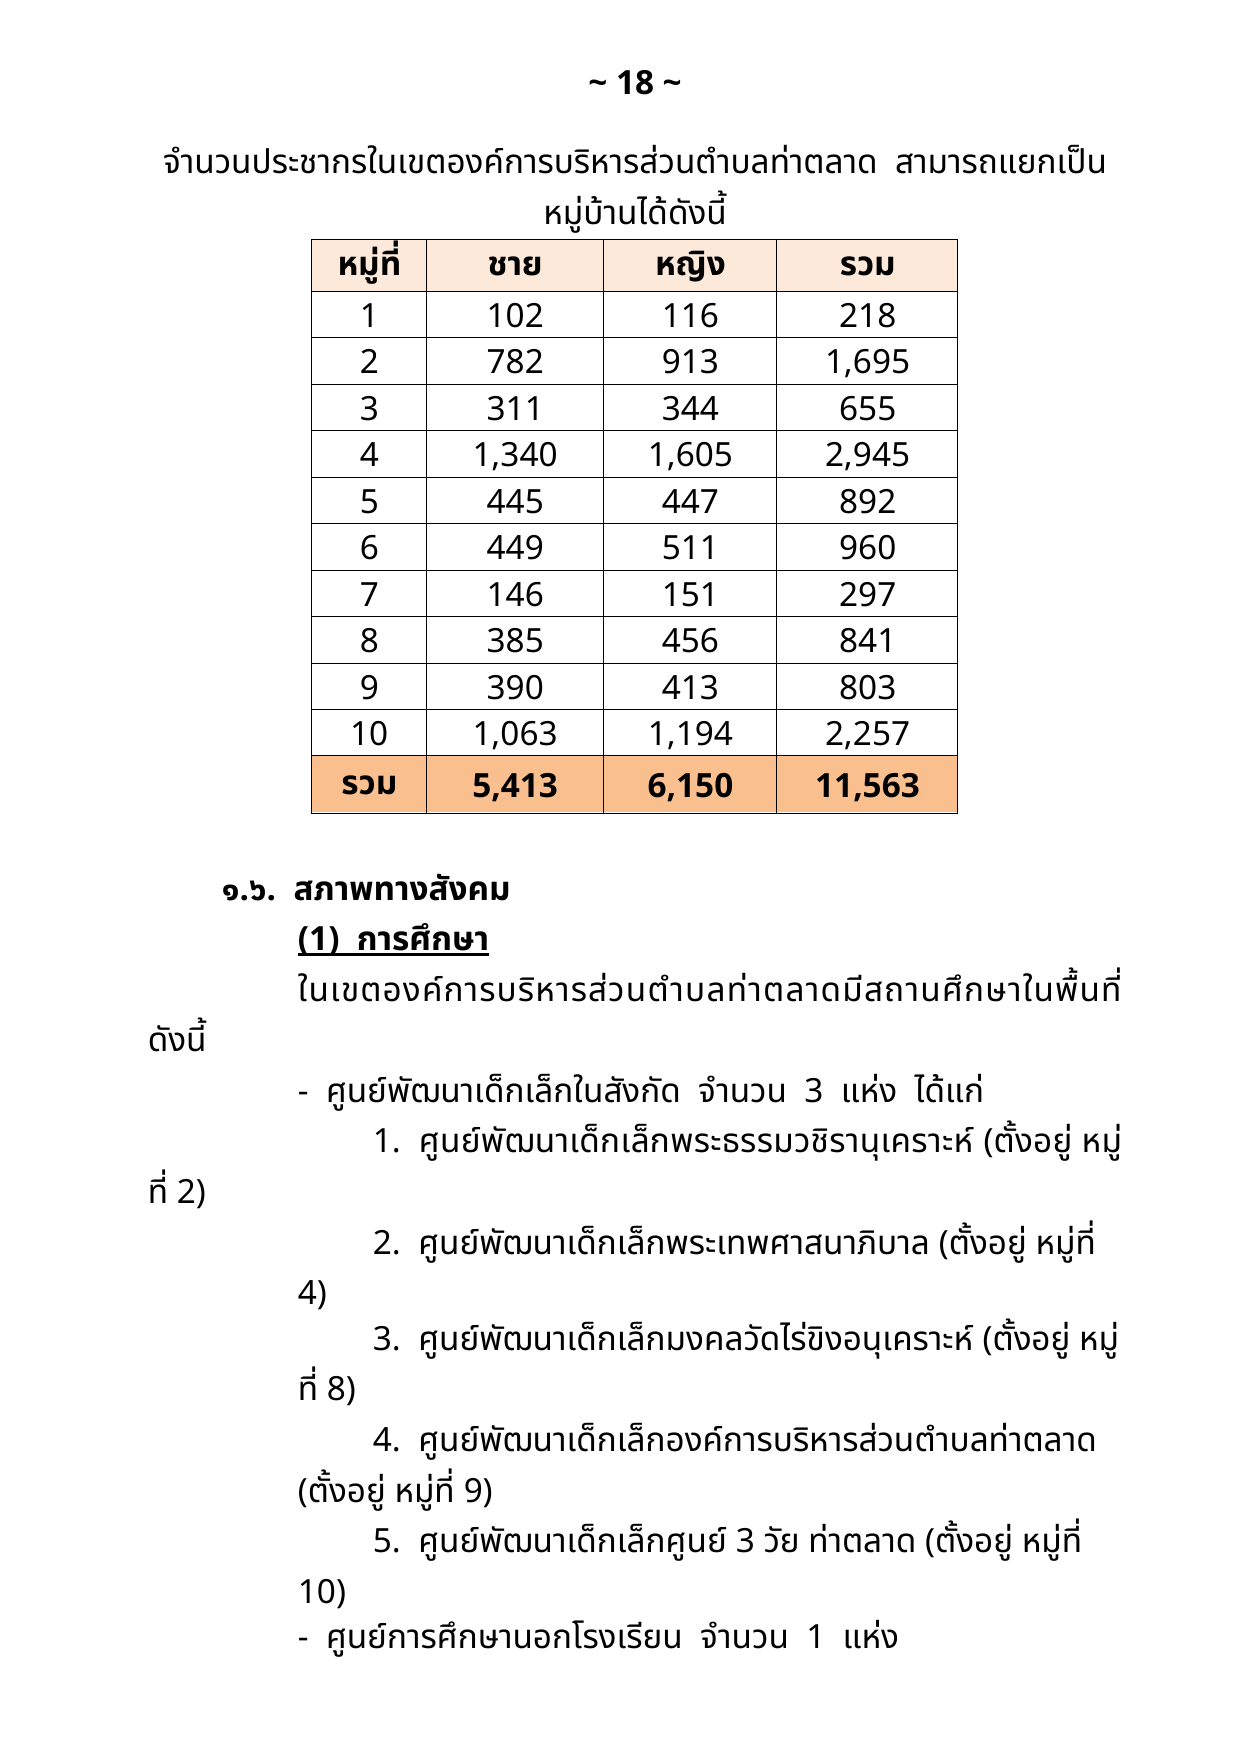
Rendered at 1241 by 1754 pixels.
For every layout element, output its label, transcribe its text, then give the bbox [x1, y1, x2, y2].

table_cell รวม [312, 756, 426, 812]
table_cell 151 [604, 571, 776, 616]
text (1) การศึกษา [148, 915, 1122, 966]
text ๑.๖. สภาพทางสังคม [148, 864, 1122, 915]
table_cell 2 [312, 338, 426, 384]
text ในเขตองค์การบริหารส่วนตำบลท่าตลาดมีสถานศึกษาในพื้นที่ ดังนี้ [148, 966, 1122, 1067]
table_cell 960 [777, 524, 957, 569]
table_cell 297 [777, 571, 957, 616]
table_cell 116 [604, 292, 776, 337]
table_cell 6,150 [604, 756, 776, 812]
text 1. ศูนย์พัฒนาเด็กเล็กพระธรรมวชิรานุเคราะห์ (ตั้งอยู่ หมู่ที่ 2) [148, 1117, 1122, 1218]
table_cell 8 [312, 617, 426, 662]
table_cell 11,563 [777, 756, 957, 812]
table_cell 1,194 [604, 710, 776, 755]
table_cell 311 [427, 385, 603, 430]
table_header รวม [777, 240, 957, 291]
table_cell 456 [604, 617, 776, 662]
table_cell 511 [604, 524, 776, 569]
text จำนวนประชากรในเขตองค์การบริหารส่วนตำบลท่าตลาด สามารถแยกเป็นหมู่บ้านได้ดังนี้ [148, 138, 1122, 239]
table_cell 1,340 [427, 431, 603, 477]
table_header ชาย [427, 240, 603, 291]
text 2. ศูนย์พัฒนาเด็กเล็กพระเทพศาสนาภิบาล (ตั้งอยู่ หมู่ที่ 4) [298, 1218, 1122, 1314]
table_header หญิง [604, 240, 776, 291]
table_cell 1,605 [604, 431, 776, 477]
table_cell 10 [312, 710, 426, 755]
table_cell 782 [427, 338, 603, 384]
table_cell 892 [777, 478, 957, 523]
table_cell 1,695 [777, 338, 957, 384]
table_cell 841 [777, 617, 957, 662]
text 4. ศูนย์พัฒนาเด็กเล็กองค์การบริหารส่วนตำบลท่าตลาด (ตั้งอยู่ หมู่ที่ 9) [298, 1416, 1122, 1517]
table_cell 146 [427, 571, 603, 616]
table_cell 447 [604, 478, 776, 523]
table_cell 6 [312, 524, 426, 569]
table_cell 655 [777, 385, 957, 430]
table_cell 445 [427, 478, 603, 523]
table_cell 344 [604, 385, 776, 430]
table_cell 9 [312, 664, 426, 709]
table_cell 1 [312, 292, 426, 337]
text 3. ศูนย์พัฒนาเด็กเล็กมงคลวัดไร่ขิงอนุเคราะห์ (ตั้งอยู่ หมู่ที่ 8) [298, 1314, 1122, 1416]
table_cell 803 [777, 664, 957, 709]
table_cell 413 [604, 664, 776, 709]
table_cell 102 [427, 292, 603, 337]
table_cell 385 [427, 617, 603, 662]
table_cell 7 [312, 571, 426, 616]
table_cell 3 [312, 385, 426, 430]
table_cell 449 [427, 524, 603, 569]
table_cell 913 [604, 338, 776, 384]
table_cell 1,063 [427, 710, 603, 755]
table_cell 4 [312, 431, 426, 477]
table_cell 2,257 [777, 710, 957, 755]
text - ศูนย์การศึกษานอกโรงเรียน จำนวน 1 แห่ง [148, 1613, 1122, 1664]
table_cell 390 [427, 664, 603, 709]
table_cell 218 [777, 292, 957, 337]
table_header หมู่ที่ [312, 240, 426, 291]
table_cell 5 [312, 478, 426, 523]
table_cell 5,413 [427, 756, 603, 812]
text 5. ศูนย์พัฒนาเด็กเล็กศูนย์ 3 วัย ท่าตลาด (ตั้งอยู่ หมู่ที่ 10) [298, 1517, 1122, 1613]
text - ศูนย์พัฒนาเด็กเล็กในสังกัด จำนวน 3 แห่ง ได้แก่ [148, 1067, 1122, 1117]
table_cell 2,945 [777, 431, 957, 477]
